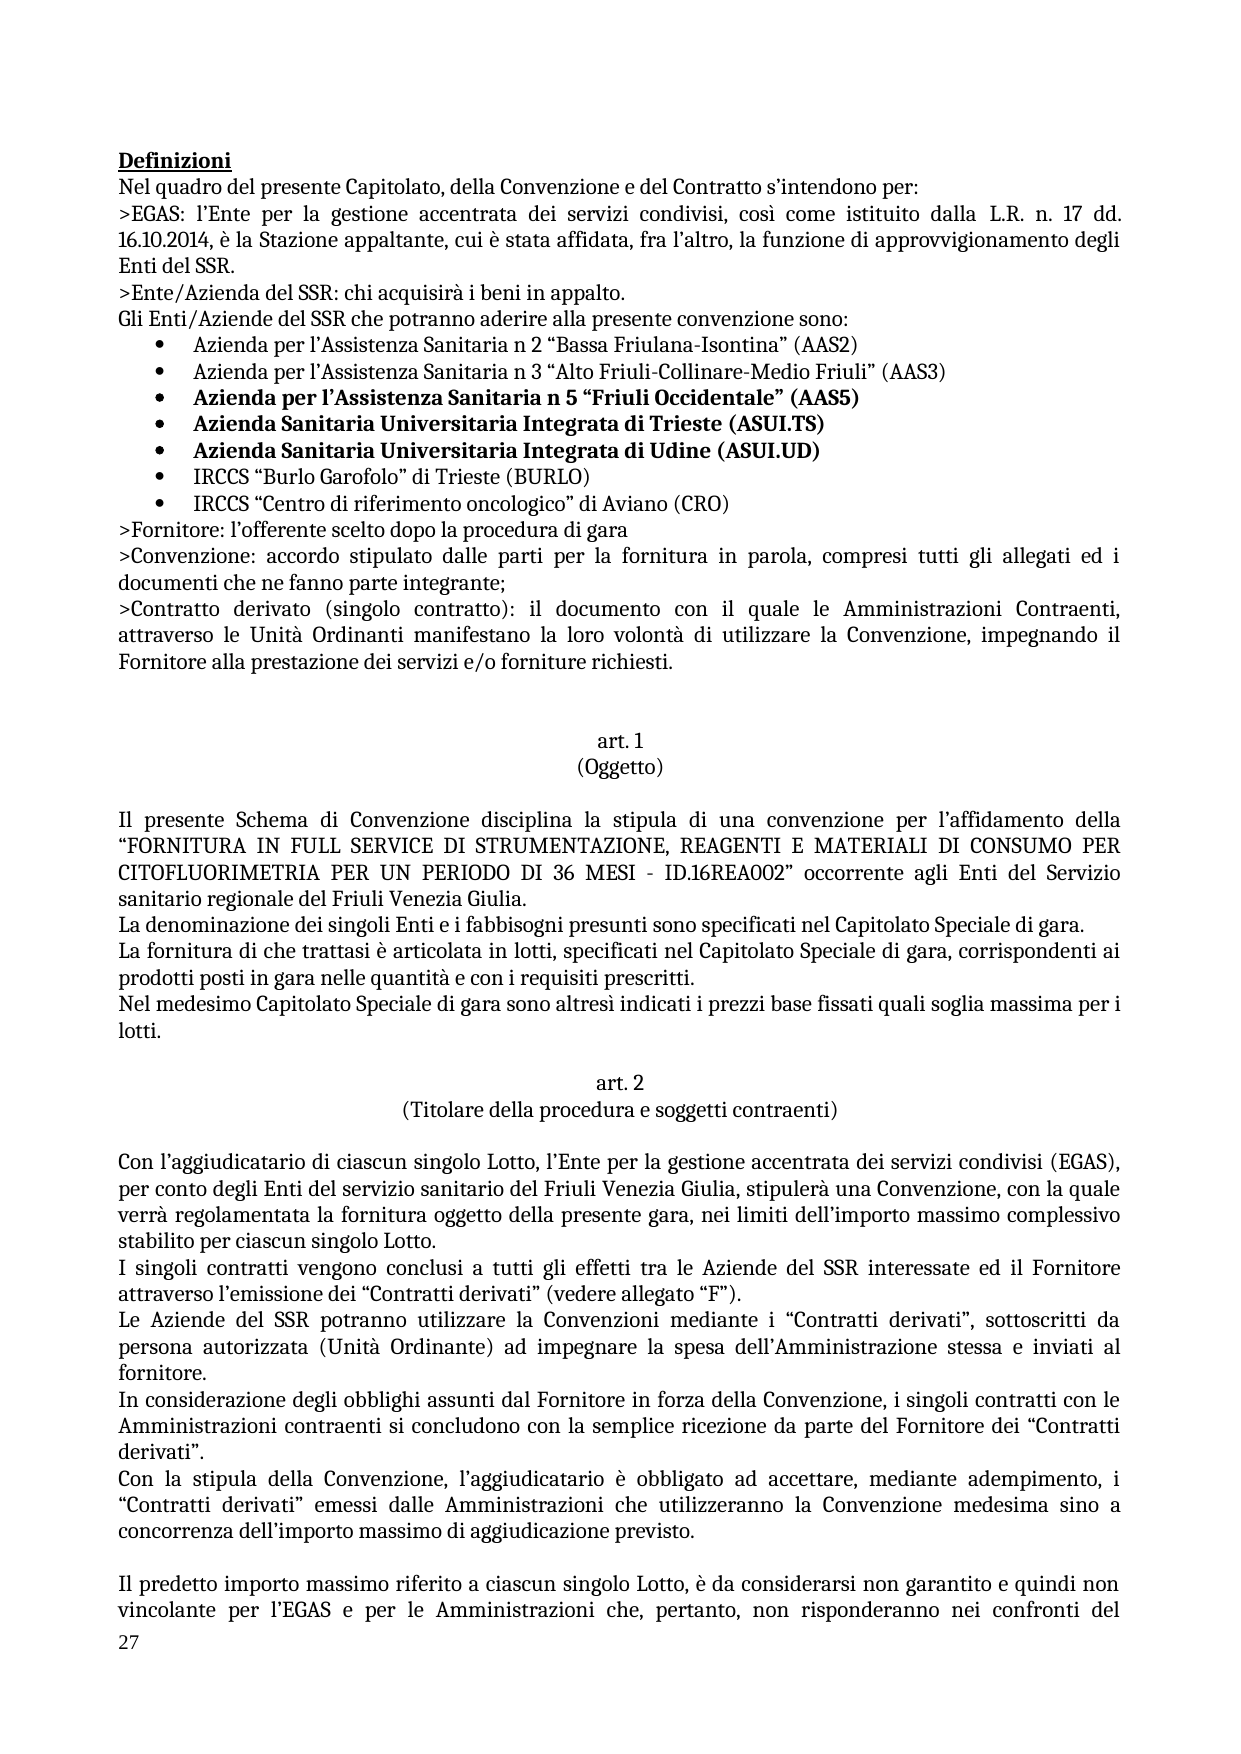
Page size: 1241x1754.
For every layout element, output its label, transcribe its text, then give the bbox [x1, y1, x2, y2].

text art. 2 [118, 1070, 1122, 1096]
text >Convenzione: accordo stipulato dalle parti per la fornitura in parola, compresi tutti gli allegati ed i documenti che ne fanno parte integrante; [118, 543, 1122, 596]
text La fornitura di che trattasi è articolata in lotti, specificati nel Capitolato Speciale di gara, corrispondenti ai prodotti posti in gara nelle quantità e con i requisiti prescritti. [118, 938, 1122, 991]
list Azienda per l’Assistenza Sanitaria n 5 “Friuli Occidentale” (AAS5) [156, 385, 1122, 411]
text Il presente Schema di Convenzione disciplina la stipula di una convenzione per l’affidamento della “FORNITURA IN FULL SERVICE DI STRUMENTAZIONE, REAGENTI E MATERIALI DI CONSUMO PER CITOFLUORIMETRIA PER UN PERIODO DI 36 MESI - ID.16REA002” occorrente agli Enti del Servizio sanitario regionale del Friuli Venezia Giulia. [118, 807, 1122, 912]
text (Titolare della procedura e soggetti contraenti) [118, 1096, 1122, 1123]
text (Oggetto) [118, 754, 1122, 780]
text Nel quadro del presente Capitolato, della Convenzione e del Contratto s’intendono per: [118, 174, 1122, 200]
text Definizioni [118, 148, 1122, 174]
text Gli Enti/Aziende del SSR che potranno aderire alla presente convenzione sono: [118, 306, 1122, 332]
list Azienda per l’Assistenza Sanitaria n 2 “Bassa Friulana-Isontina” (AAS2) [156, 332, 1122, 358]
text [118, 1571, 1122, 1623]
text Con l’aggiudicatario di ciascun singolo Lotto, l’Ente per la gestione accentrata dei servizi condivisi (EGAS), per conto degli Enti del servizio sanitario del Friuli Venezia Giulia, stipulerà una Convenzione, con la quale verrà regolamentata la fornitura oggetto della presente gara, nei limiti dell’importo massimo complessivo stabilito per ciascun singolo Lotto. [118, 1149, 1122, 1254]
text In considerazione degli obblighi assunti dal Fornitore in forza della Convenzione, i singoli contratti con le Amministrazioni contraenti si concludono con la semplice ricezione da parte del Fornitore dei “Contratti derivati”. [118, 1386, 1122, 1465]
text >Contratto derivato (singolo contratto): il documento con il quale le Amministrazioni Contraenti, attraverso le Unità Ordinanti manifestano la loro volontà di utilizzare la Convenzione, impegnando il Fornitore alla prestazione dei servizi e/o forniture richiesti. [118, 596, 1122, 675]
list IRCCS “Burlo Garofolo” di Trieste (BURLO) [156, 464, 1122, 490]
list Azienda Sanitaria Universitaria Integrata di Trieste (ASUI.TS) [156, 411, 1122, 438]
list Azienda Sanitaria Universitaria Integrata di Udine (ASUI.UD) [156, 438, 1122, 464]
text La denominazione dei singoli Enti e i fabbisogni presunti sono specificati nel Capitolato Speciale di gara. [118, 912, 1122, 938]
text >EGAS: l’Ente per la gestione accentrata dei servizi condivisi, così come istituito dalla L.R. n. 17 dd. 16.10.2014, è la Stazione appaltante, cui è stata affidata, fra l’altro, la funzione di approvvigionamento degli Enti del SSR. [118, 200, 1122, 279]
text Le Aziende del SSR potranno utilizzare la Convenzioni mediante i “Contratti derivati”, sottoscritti da persona autorizzata (Unità Ordinante) ad impegnare la spesa dell’Amministrazione stessa e inviati al fornitore. [118, 1307, 1122, 1386]
text >Ente/Azienda del SSR: chi acquisirà i beni in appalto. [118, 279, 1122, 306]
list IRCCS “Centro di riferimento oncologico” di Aviano (CRO) [156, 490, 1122, 517]
text I singoli contratti vengono conclusi a tutti gli effetti tra le Aziende del SSR interessate ed il Fornitore attraverso l’emissione dei “Contratti derivati” (vedere allegato “F”). [118, 1254, 1122, 1307]
text Nel medesimo Capitolato Speciale di gara sono altresì indicati i prezzi base fissati quali soglia massima per i lotti. [118, 991, 1122, 1044]
text Con la stipula della Convenzione, l’aggiudicatario è obbligato ad accettare, mediante adempimento, i “Contratti derivati” emessi dalle Amministrazioni che utilizzeranno la Convenzione medesima sino a concorrenza dell’importo massimo di aggiudicazione previsto. [118, 1465, 1122, 1544]
text art. 1 [118, 727, 1122, 754]
text >Fornitore: l’offerente scelto dopo la procedura di gara [118, 517, 1122, 543]
list Azienda per l’Assistenza Sanitaria n 3 “Alto Friuli-Collinare-Medio Friuli” (AAS3) [156, 358, 1122, 385]
